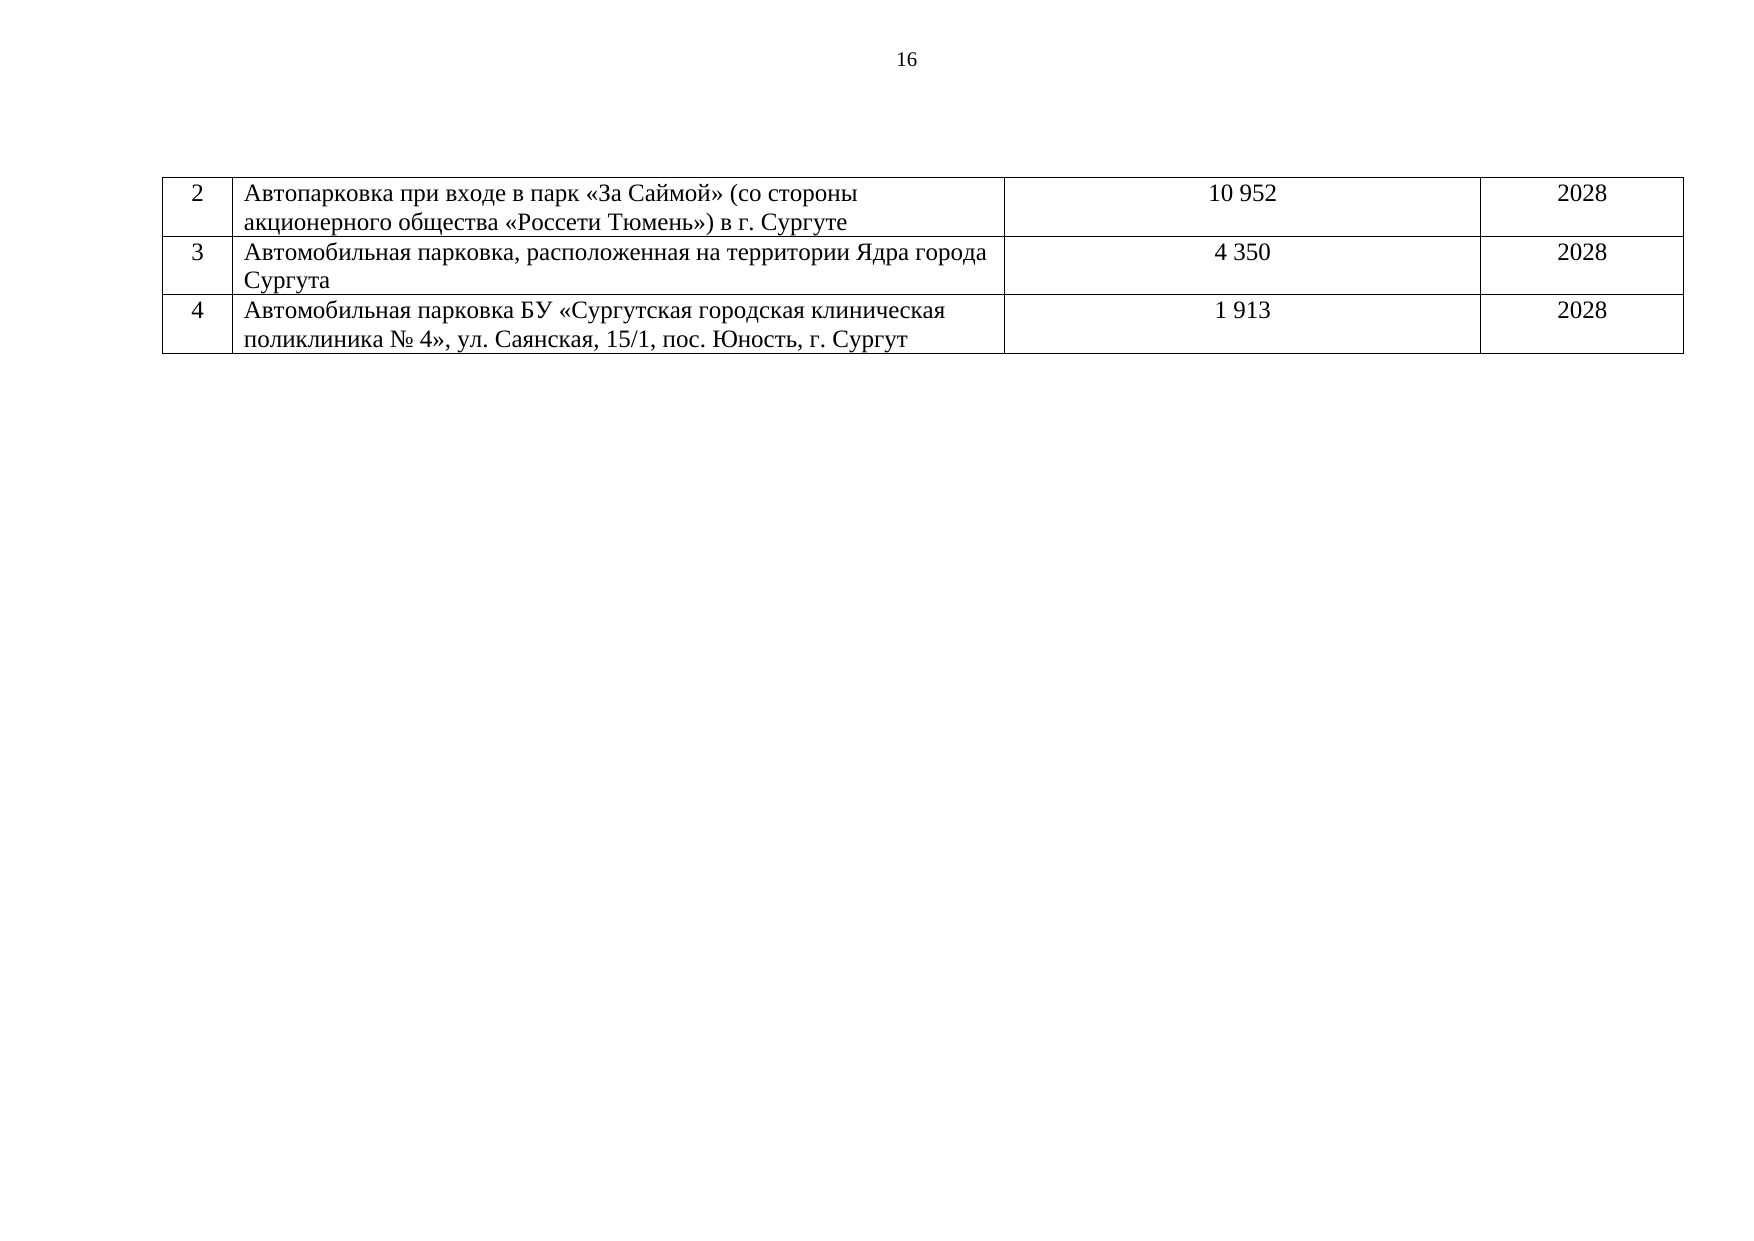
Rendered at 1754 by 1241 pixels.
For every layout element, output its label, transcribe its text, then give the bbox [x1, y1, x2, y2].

table_cell 2 [163, 178, 232, 236]
table_cell 3 [163, 237, 232, 294]
table_cell 2028 [1481, 295, 1683, 353]
table_cell Автопарковка при входе в парк «За Саймой» (со стороны акционерного общества «Россети Тюмень») в г. Сургуте [233, 178, 1004, 236]
table_cell 4 [163, 295, 232, 353]
table_cell Автомобильная парковка БУ «Сургутская городская клиническая поликлиника № 4», ул. Саянская, 15/1, пос. Юность, г. Сургут [233, 295, 1004, 353]
table_cell 10 952 [1005, 178, 1480, 236]
table_cell 4 350 [1005, 237, 1480, 294]
table_cell 2028 [1481, 237, 1683, 294]
table_cell 1 913 [1005, 295, 1480, 353]
table_cell Автомобильная парковка, расположенная на территории Ядра города Сургута [233, 237, 1004, 294]
table_cell 2028 [1481, 178, 1683, 236]
